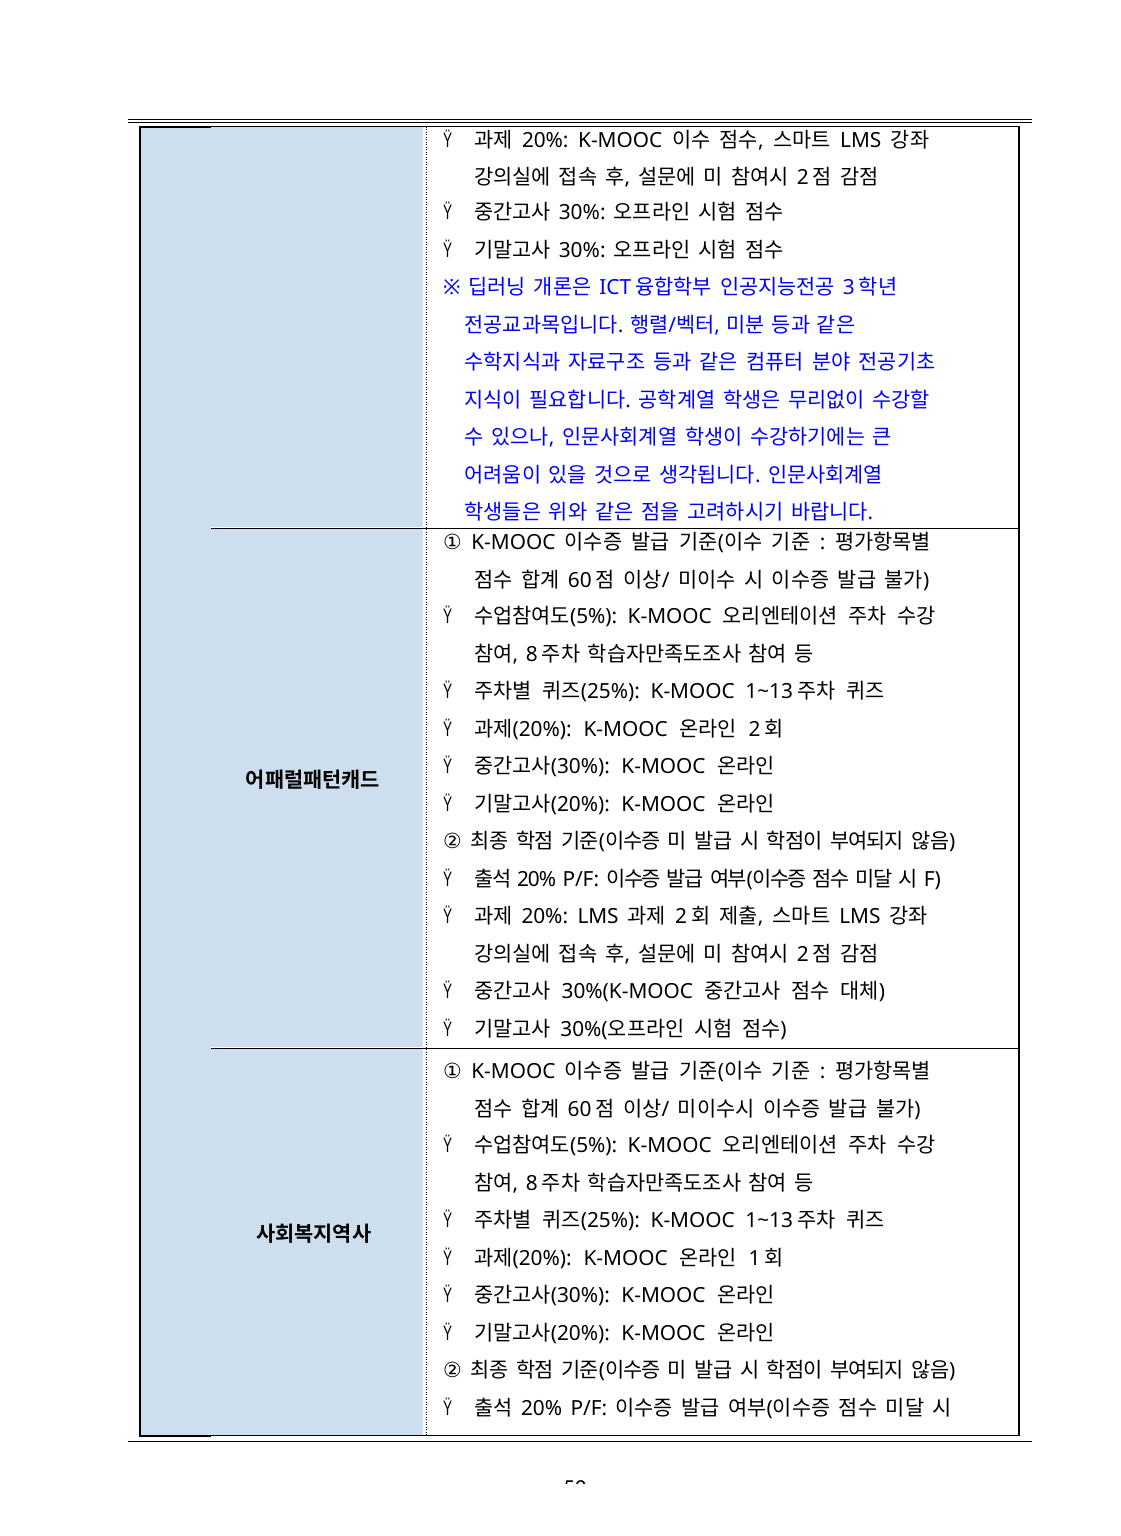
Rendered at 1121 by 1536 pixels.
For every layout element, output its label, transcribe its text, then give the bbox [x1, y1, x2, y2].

table_cell Ÿ 과제 20%: LMS 과제 2회 제출, 스마트 LMS 강좌 [424, 900, 1018, 938]
table_cell ※ 딥러닝 개론은 ICT융합학부 인공지능전공 3학년 [424, 271, 1018, 308]
table_cell ② 최종 학점 기준(이수증 미 발급 시 학점이 부여되지 않음) [424, 825, 1018, 862]
table_cell 전공교과목입니다. 행렬/벡터, 미분 등과 같은 [424, 308, 1018, 345]
table_cell Ÿ 수업참여도(5%): K-MOOC 오리엔테이션 주차 수강 [424, 1129, 1018, 1167]
table_cell 강의실에 접속 후, 설문에 미 참여시 2점 감점 [424, 938, 1018, 975]
table_cell Ÿ 중간고사 30%: 오프라인 시험 점수 [424, 195, 1018, 233]
table_header [211, 127, 423, 527]
table_cell Ÿ 중간고사(30%): K-MOOC 온라인 [424, 1279, 1018, 1317]
table_cell 수 있으나, 인문사회계열 학생이 수강하기에는 큰 [424, 420, 1018, 458]
table_cell ① K-MOOC 이수증 발급 기준(이수 기준 : 평가항목별 [424, 529, 1018, 562]
table_cell 강의실에 접속 후, 설문에 미 참여시 2점 감점 [424, 158, 1018, 195]
table_header Ÿ 과제 20%: K-MOOC 이수 점수, 스마트 LMS 강좌 [424, 127, 1018, 158]
table_cell 사회복지역사 [211, 1049, 423, 1435]
table_cell Ÿ 기말고사(20%): K-MOOC 온라인 [424, 1317, 1018, 1354]
table_cell ① K-MOOC 이수증 발급 기준(이수 기준 : 평가항목별 [424, 1049, 1018, 1091]
table_cell Ÿ 주차별 퀴즈(25%): K-MOOC 1~13주차 퀴즈 Ÿ 과제(20%): K-MOOC 온라인 1회 [424, 1204, 1018, 1279]
table_cell 수학지식과 자료구조 등과 같은 컴퓨터 분야 전공기초 [424, 345, 1018, 383]
table_cell 참여, 8주차 학습자만족도조사 참여 등 [424, 1167, 1018, 1203]
table_cell 점수 합계 60점 이상/ 미이수시 이수증 발급 불가) [424, 1091, 1018, 1128]
table_cell 어패럴패턴캐드 [211, 529, 423, 1047]
table_cell Ÿ 기말고사 30%(오프라인 시험 점수) [424, 1013, 1018, 1047]
table_cell Ÿ 중간고사(30%): K-MOOC 온라인 Ÿ 기말고사(20%): K-MOOC 온라인 [424, 750, 1018, 825]
table_cell Ÿ 과제(20%): K-MOOC 온라인 2회 [424, 713, 1018, 750]
table_cell Ÿ 주차별 퀴즈(25%): K-MOOC 1~13주차 퀴즈 [424, 675, 1018, 713]
table_header [141, 128, 211, 1435]
table_cell Ÿ 기말고사 30%: 오프라인 시험 점수 [424, 233, 1018, 271]
table_cell ② 최종 학점 기준(이수증 미 발급 시 학점이 부여되지 않음) [424, 1354, 1018, 1391]
table_cell 참여, 8주차 학습자만족도조사 참여 등 [424, 638, 1018, 675]
table_cell 어려움이 있을 것으로 생각됩니다. 인문사회계열 [424, 458, 1018, 495]
table_cell Ÿ 수업참여도(5%): K-MOOC 오리엔테이션 주차 수강 [424, 600, 1018, 638]
table_cell 지식이 필요합니다. 공학계열 학생은 무리없이 수강할 [424, 383, 1018, 420]
table_cell 학생들은 위와 같은 점을 고려하시기 바랍니다. [424, 495, 1018, 527]
table_cell Ÿ 출석 20% P/F: 이수증 발급 여부(이수증 점수 미달 시 [424, 1391, 1018, 1435]
table_cell Ÿ 중간고사 30%(K-MOOC 중간고사 점수 대체) [424, 975, 1018, 1013]
table_cell 점수 합계 60점 이상/ 미이수 시 이수증 발급 불가) [424, 562, 1018, 600]
table_cell Ÿ 출석 20% P/F: 이수증 발급 여부(이수증 점수 미달 시 F) [424, 862, 1018, 900]
